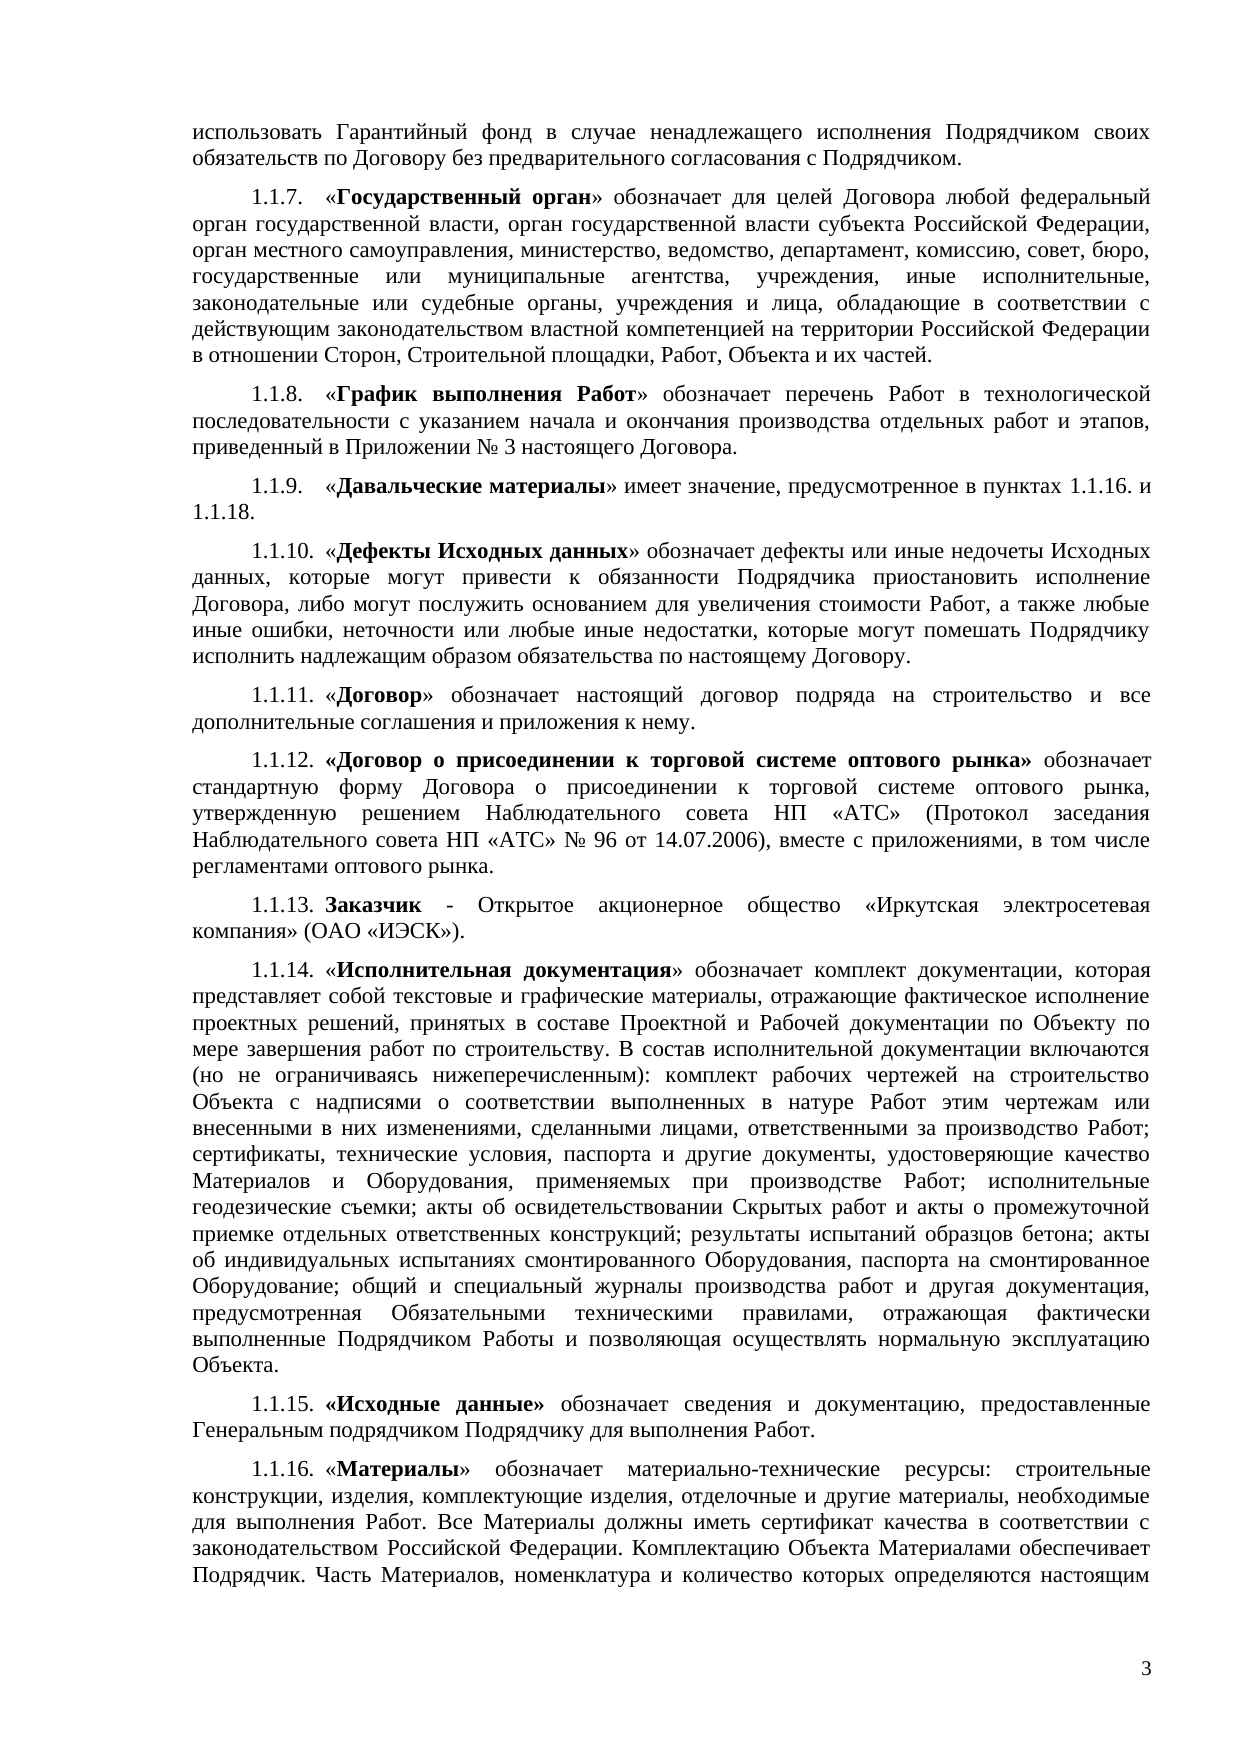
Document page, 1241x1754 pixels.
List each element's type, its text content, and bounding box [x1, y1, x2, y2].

text «Договор о присоединении к торговой системе оптового рынка» обозначает стандартную форму Договора о присоединении к торговой системе оптового рынка, утвержденную решением Наблюдательного совета НП «АТС» (Протокол заседания Наблюдательного совета НП «АТС» № 96 от 14.07.2006), вместе с приложениями, в том числе регламентами оптового рынка. [192, 747, 1152, 878]
text «Давальческие материалы» имеет значение, предусмотренное в пунктах 1.1.16. и 1.1.18. [192, 472, 1152, 524]
text «Договор» обозначает настоящий договор подряда на строительство и все дополнительные соглашения и приложения к нему. [192, 681, 1152, 734]
text «Государственный орган» обозначает для целей Договора любой федеральный орган государственной власти, орган государственной власти субъекта Российской Федерации, орган местного самоуправления, министерство, ведомство, департамент, комиссию, совет, бюро, государственные или муниципальные агентства, учреждения, иные исполнительные, законодательные или судебные органы, учреждения и лица, обладающие в соответствии с действующим законодательством властной компетенцией на территории Российской Федерации в отношении Сторон, Строительной площадки, Работ, Объекта и их частей. [192, 183, 1152, 368]
text «Исходные данные» обозначает сведения и документацию, предоставленные Генеральным подрядчиком Подрядчику для выполнения Работ. [192, 1390, 1152, 1443]
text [192, 118, 1152, 171]
text «Исполнительная документация» обозначает комплект документации, которая представляет собой текстовые и графические материалы, отражающие фактическое исполнение проектных решений, принятых в составе Проектной и Рабочей документации по Объекту по мере завершения работ по строительству. В состав исполнительной документации включаются (но не ограничиваясь нижеперечисленным): комплект рабочих чертежей на строительство Объекта с надписями о соответствии выполненных в натуре Работ этим чертежам или внесенными в них изменениями, сделанными лицами, ответственными за производство Работ; сертификаты, технические условия, паспорта и другие документы, удостоверяющие качество Материалов и Оборудования, применяемых при производстве Работ; исполнительные геодезические съемки; акты об освидетельствовании Скрытых работ и акты о промежуточной приемке отдельных ответственных конструкций; результаты испытаний образцов бетона; акты об индивидуальных испытаниях смонтированного Оборудования, паспорта на смонтированное Оборудование; общий и специальный журналы производства работ и другая документация, предусмотренная Обязательными техническими правилами, отражающая фактически выполненные Подрядчиком Работы и позволяющая осуществлять нормальную эксплуатацию Объекта. [192, 956, 1152, 1378]
text «Дефекты Исходных данных» обозначает дефекты или иные недочеты Исходных данных, которые могут привести к обязанности Подрядчика приостановить исполнение Договора, либо могут послужить основанием для увеличения стоимости Работ, а также любые иные ошибки, неточности или любые иные недостатки, которые могут помешать Подрядчику исполнить надлежащим образом обязательства по настоящему Договору. [192, 537, 1152, 669]
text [192, 1455, 1152, 1587]
text «График выполнения Работ» обозначает перечень Работ в технологической последовательности с указанием начала и окончания производства отдельных работ и этапов, приведенный в Приложении № 3 настоящего Договора. [192, 380, 1152, 459]
text Заказчик - Открытое акционерное общество «Иркутская электросетевая компания» (ОАО «ИЭСК»). [192, 891, 1152, 943]
